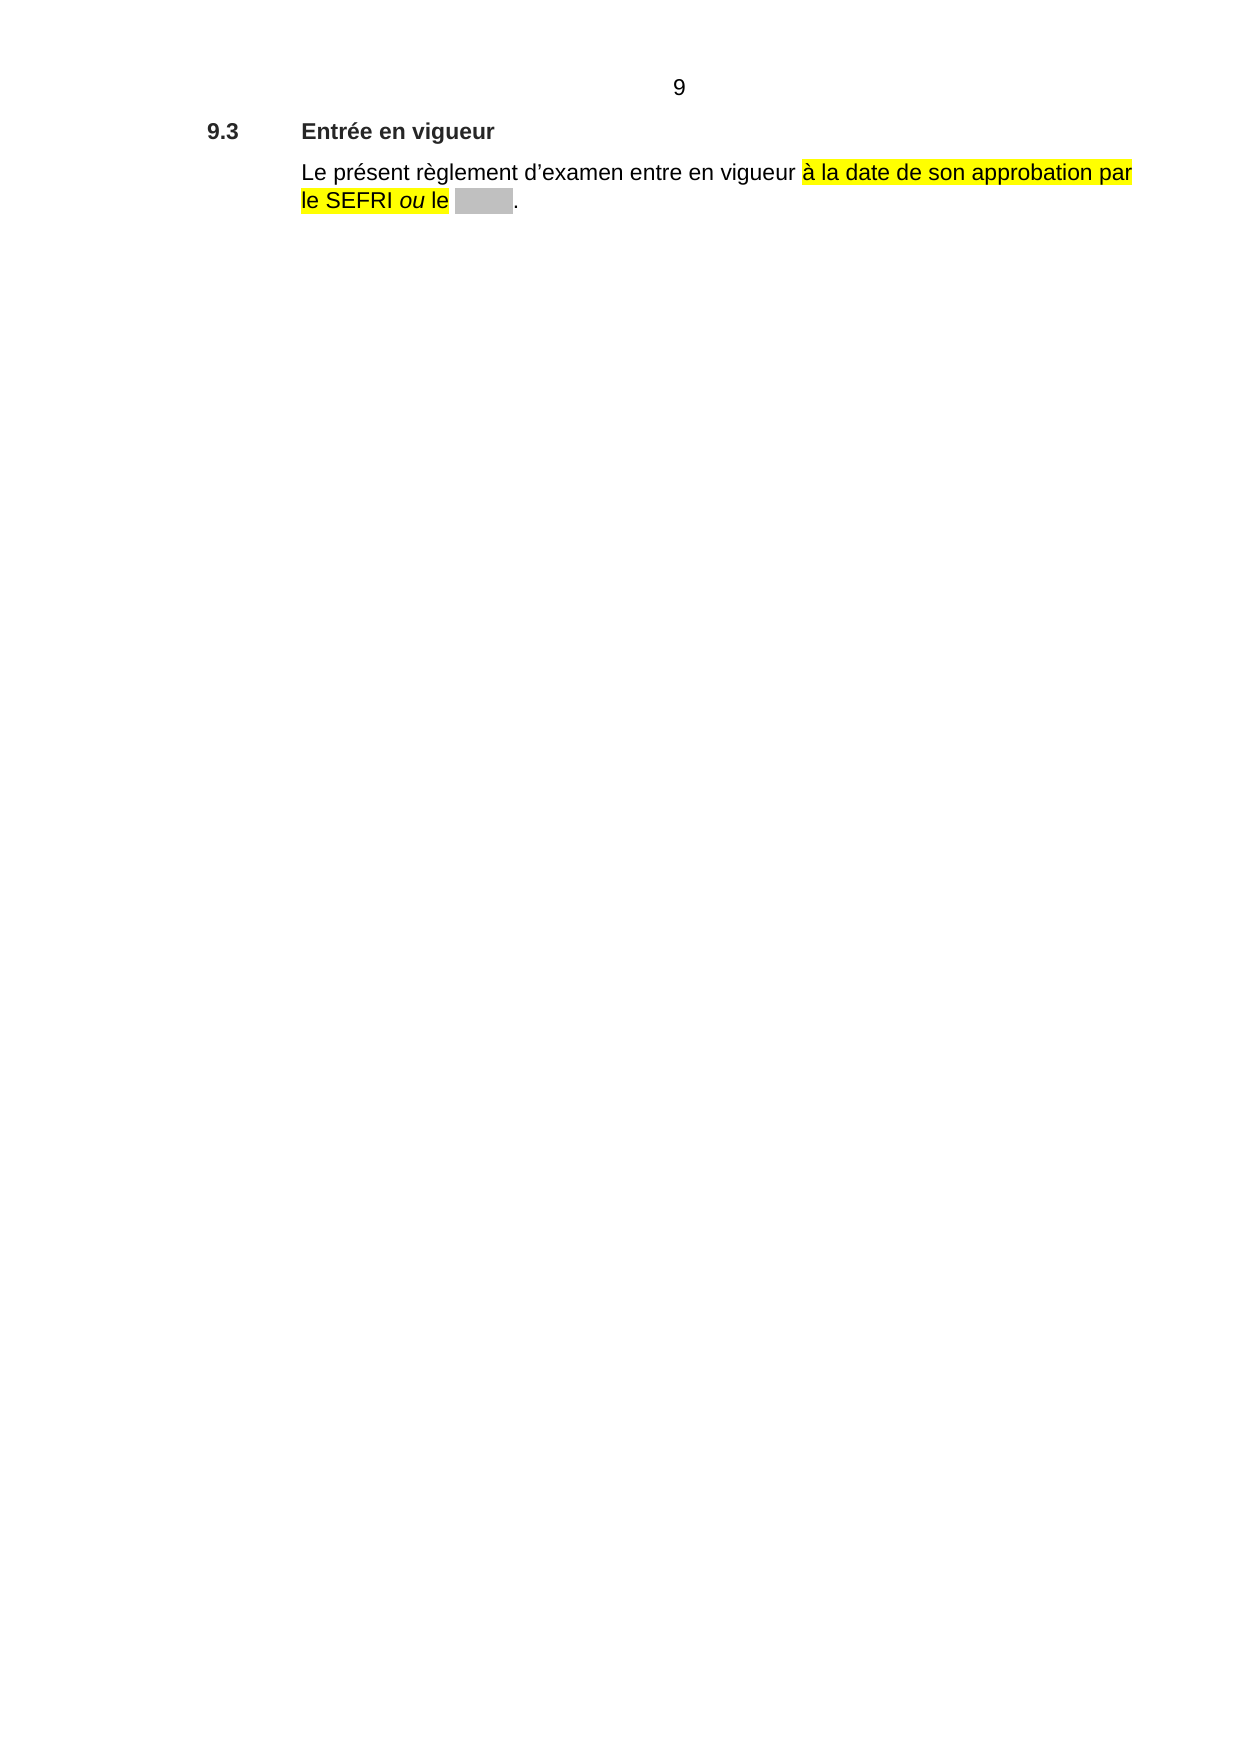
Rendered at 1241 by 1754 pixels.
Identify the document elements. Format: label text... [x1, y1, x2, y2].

text Le présent règlement d’examen entre en vigueur à la date de son approbation par le SEFRI ou le . [301, 159, 1152, 214]
subtitle Entrée en vigueur [207, 118, 1152, 144]
